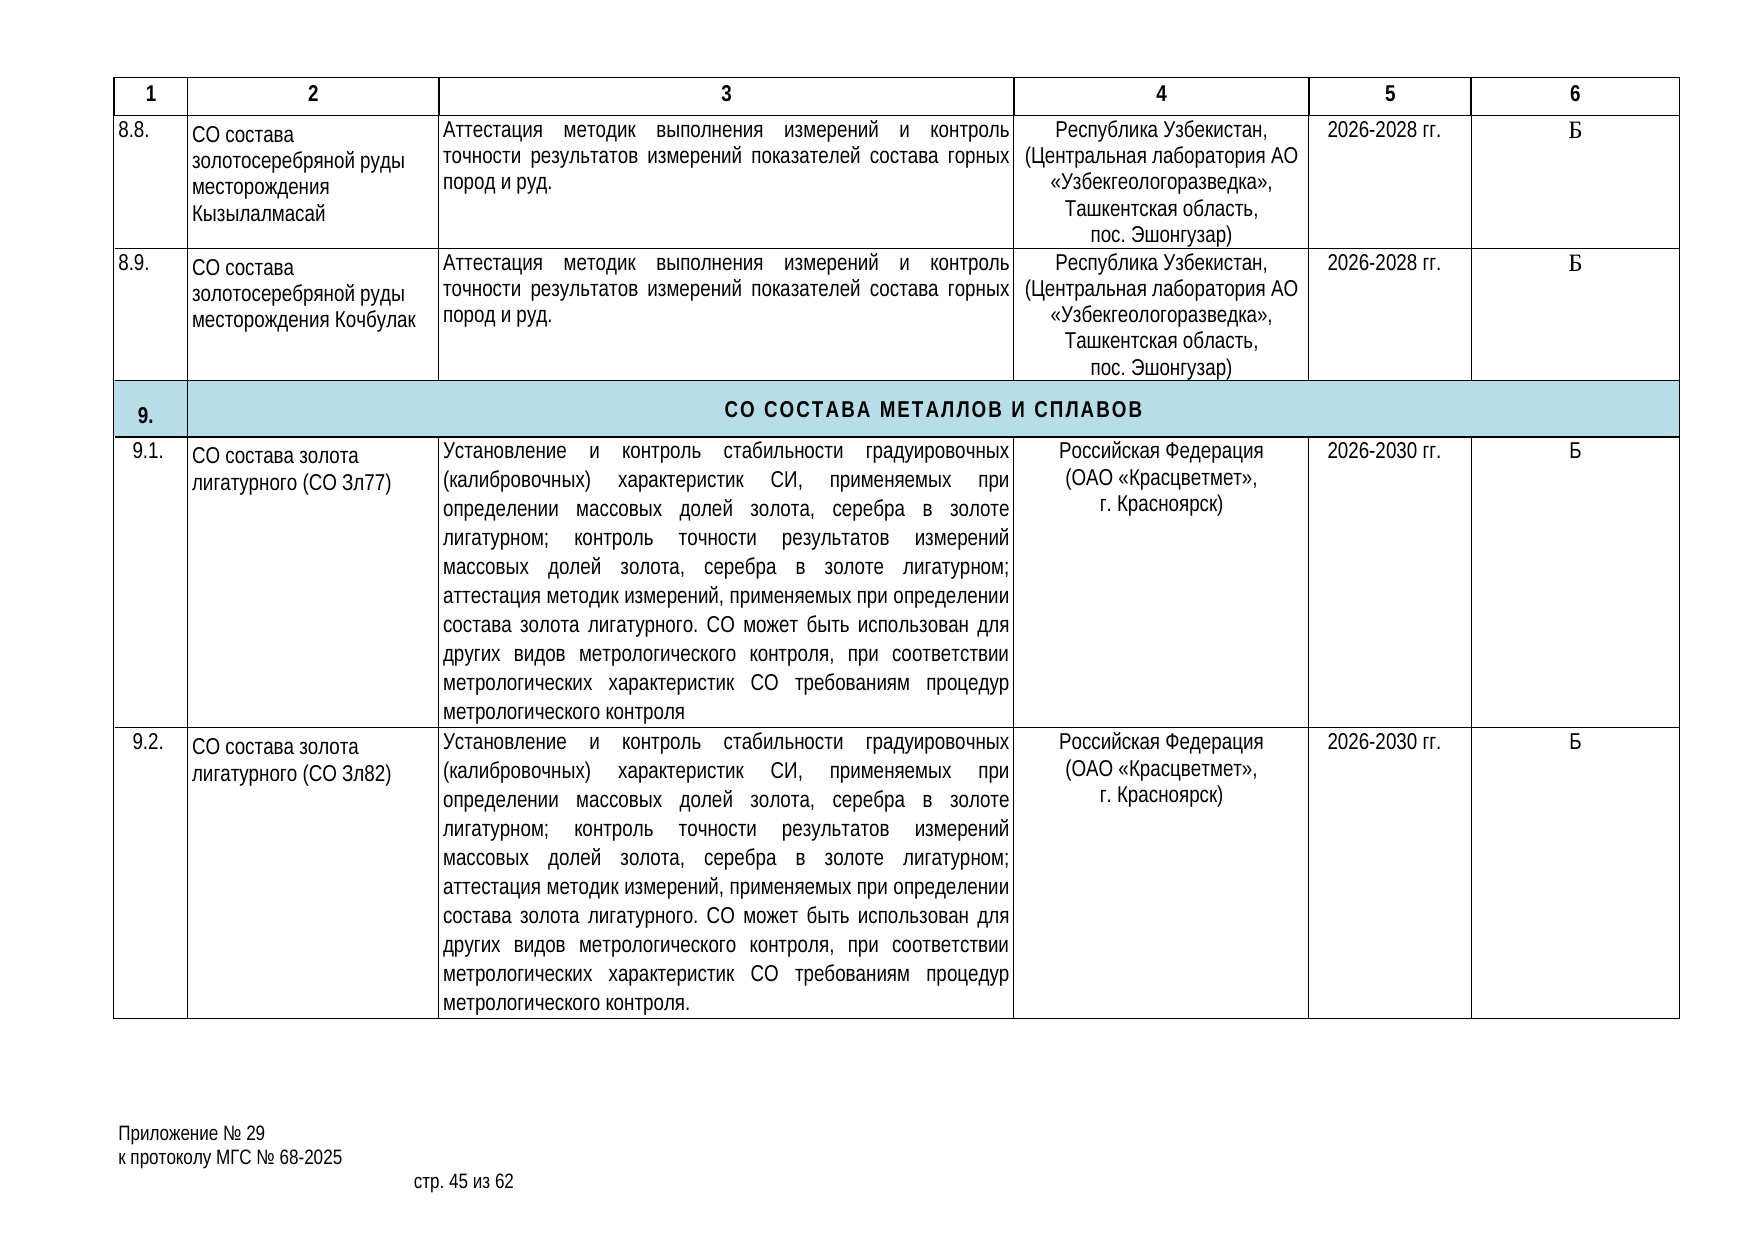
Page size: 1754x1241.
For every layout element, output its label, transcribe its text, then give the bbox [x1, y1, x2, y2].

table_cell Б [1472, 438, 1679, 727]
table_cell Российская Федерация (ОАО «Красцветмет», г. Красноярск) [1014, 438, 1308, 727]
table_cell Установление и контроль стабильности градуировочных (калибровочных) характеристик СИ, применяемых при определении массовых долей золота, серебра в золоте лигатурном; контроль точности результатов измерений массовых долей золота, серебра в золоте лигатурном; аттестация методик измерений, применяемых при определении состава золота лигатурного. СО может быть использован для других видов метрологического контроля, при соответствии метрологических характеристик СО требованиям процедур метрологического контроля [439, 438, 1013, 727]
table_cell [1014, 116, 1308, 247]
table_cell [114, 380, 187, 436]
table_cell 2026-2028 гг. [1309, 249, 1471, 380]
table_cell [114, 248, 187, 380]
table_header 2 [188, 78, 438, 114]
table_cell [114, 116, 187, 247]
table_cell СО состава золотосеребряной руды месторождения Кызылалмасай [188, 116, 438, 247]
table_cell [114, 727, 187, 1018]
table_header 4 [1015, 78, 1308, 114]
table_cell 2026-2028 гг. [1309, 116, 1471, 247]
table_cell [439, 116, 1013, 247]
table_header 6 [1472, 78, 1679, 114]
table_cell Аттестация методик выполнения измерений и контроль точности результатов измерений показателей состава горных пород и руд. [439, 249, 1013, 380]
table_cell Б [1472, 728, 1679, 1018]
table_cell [1014, 728, 1308, 1018]
table_header 3 [440, 78, 1013, 114]
table_cell СО СОСТАВА МЕТАЛЛОВ И СПЛАВОВ [188, 381, 1679, 436]
table_cell СО состава золота лигатурного (СО Зл82) [188, 728, 438, 1018]
table_cell СО состава золотосеребряной руды месторождения Кочбулак [188, 249, 438, 380]
table_cell [114, 436, 187, 727]
table_cell 2026-2030 гг. [1309, 438, 1471, 727]
table_cell Б [1472, 249, 1679, 380]
table_cell Республика Узбекистан, (Центральная лаборатория АО «Узбекгеологоразведка», Ташкентская область, пос. Эшонгузар) [1014, 249, 1308, 380]
table_cell Установление и контроль стабильности градуировочных (калибровочных) характеристик СИ, применяемых при определении массовых долей золота, серебра в золоте лигатурном; контроль точности результатов измерений массовых долей золота, серебра в золоте лигатурном; аттестация методик измерений, применяемых при определении состава золота лигатурного. СО может быть использован для других видов метрологического контроля, при соответствии метрологических характеристик СО требованиям процедур метрологического контроля. [439, 728, 1013, 1018]
table_cell Б [1472, 116, 1679, 247]
table_header 1 [115, 78, 187, 114]
table_cell СО состава золота лигатурного (СО Зл77) [188, 438, 438, 727]
table_cell 2026-2030 гг. [1309, 728, 1471, 1018]
table_header 5 [1310, 78, 1470, 114]
